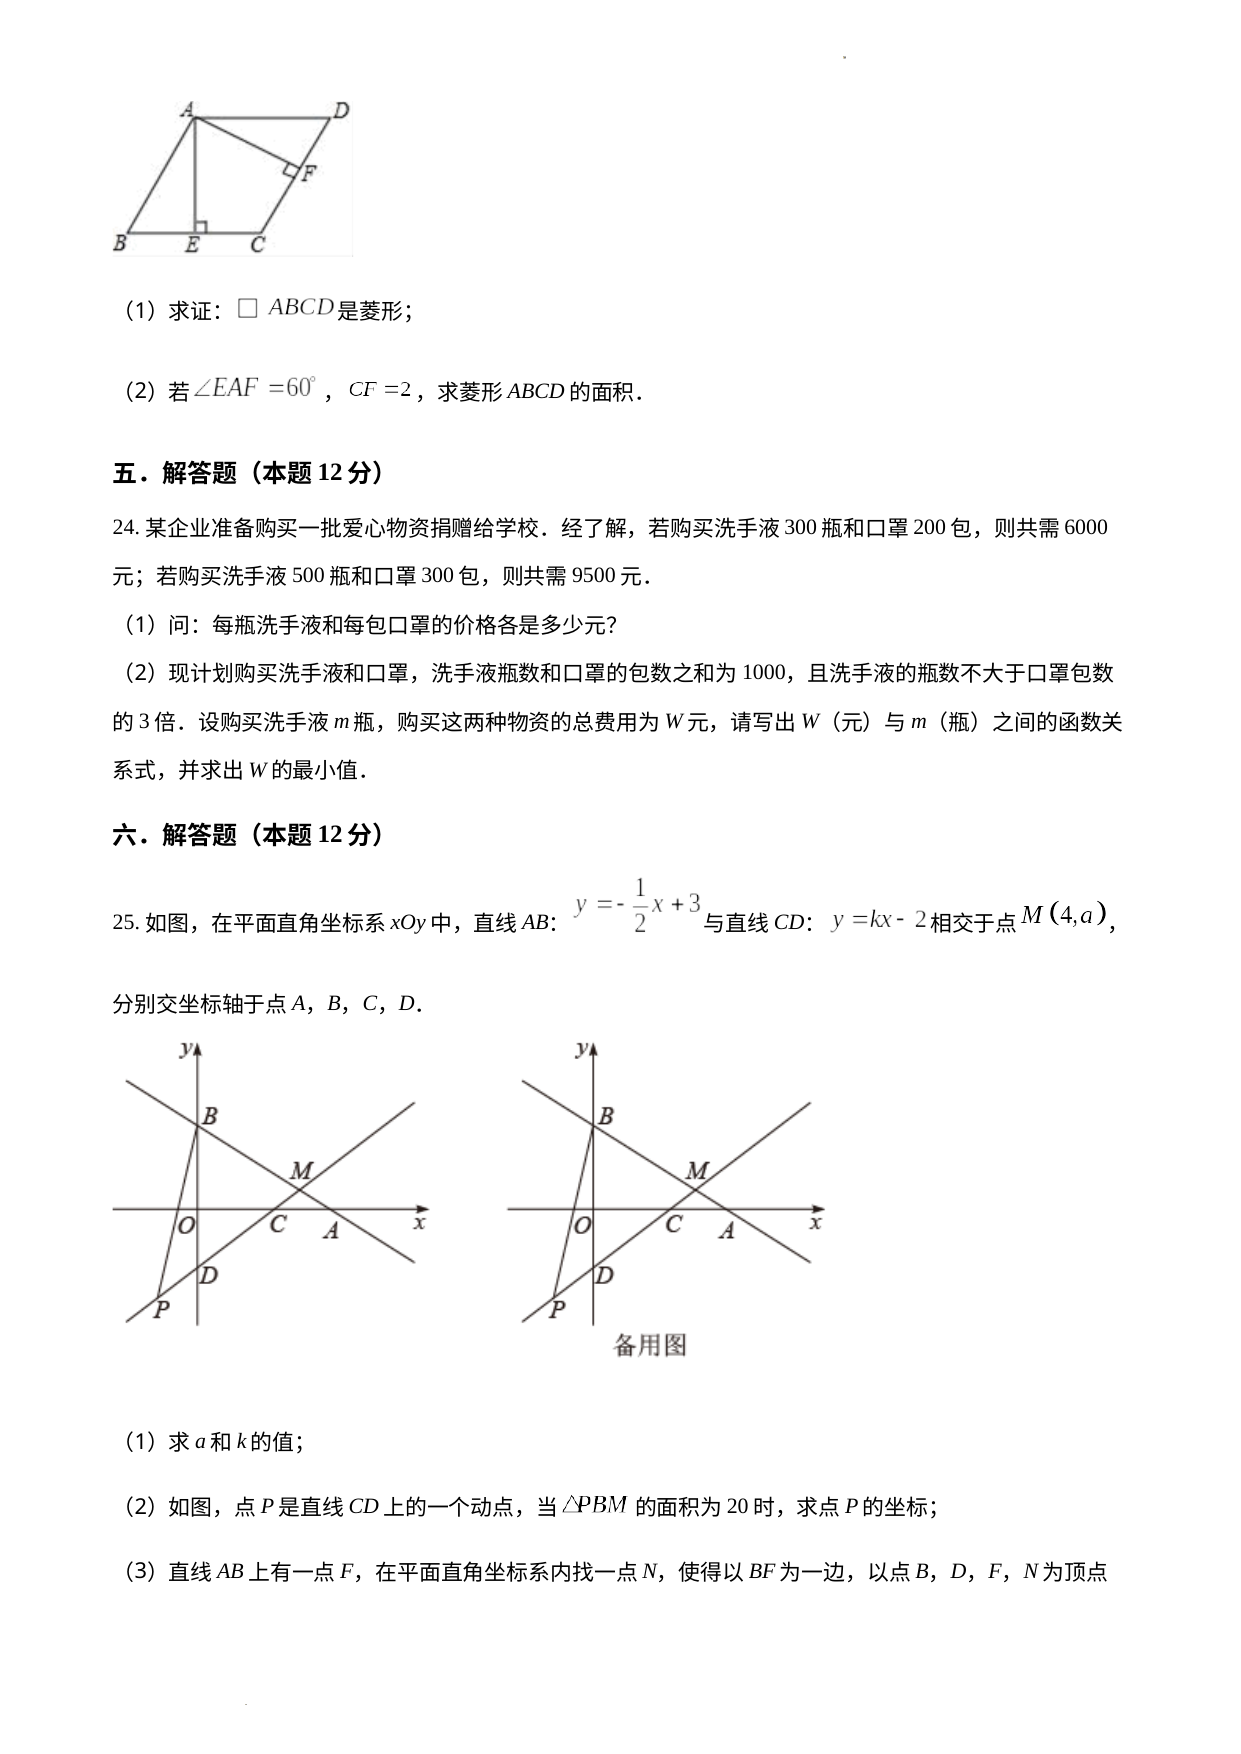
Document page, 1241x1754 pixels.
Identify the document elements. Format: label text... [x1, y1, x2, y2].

text （1）求a和k的值； [112, 1425, 1128, 1457]
text （1）求证：是菱形； [112, 277, 1128, 342]
text （1）问：每瓶洗手液和每包口罩的价格各是多少元？ [112, 607, 1128, 640]
text 25. 如图，在平面直角坐标系xOy中，直线AB：与直线CD：相交于点，分别交坐标轴于点A，B，C，D． [112, 873, 1128, 1019]
picture [112, 101, 354, 257]
text 24. 某企业准备购买一批爱心物资捐赠给学校．经了解，若购买洗手液300瓶和口罩200包，则共需6000元；若购买洗手液500瓶和口罩300包，则共需9500元． [112, 510, 1128, 591]
picture [112, 1035, 826, 1359]
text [112, 1554, 1128, 1587]
text （2）如图，点P是直线CD上的一个动点，当的面积为20时，求点P的坐标； [112, 1473, 1128, 1538]
text 六．解答题（本题12分） [112, 801, 1128, 866]
text 五．解答题（本题12分） [112, 439, 1128, 504]
text （2）若，，求菱形ABCD的面积． [112, 358, 1128, 423]
text （2）现计划购买洗手液和口罩，洗手液瓶数和口罩的包数之和为1000，且洗手液的瓶数不大于口罩包数的3倍．设购买洗手液m瓶，购买这两种物资的总费用为W元，请写出W（元）与m（瓶）之间的函数关系式，并求出W的最小值． [112, 656, 1128, 786]
